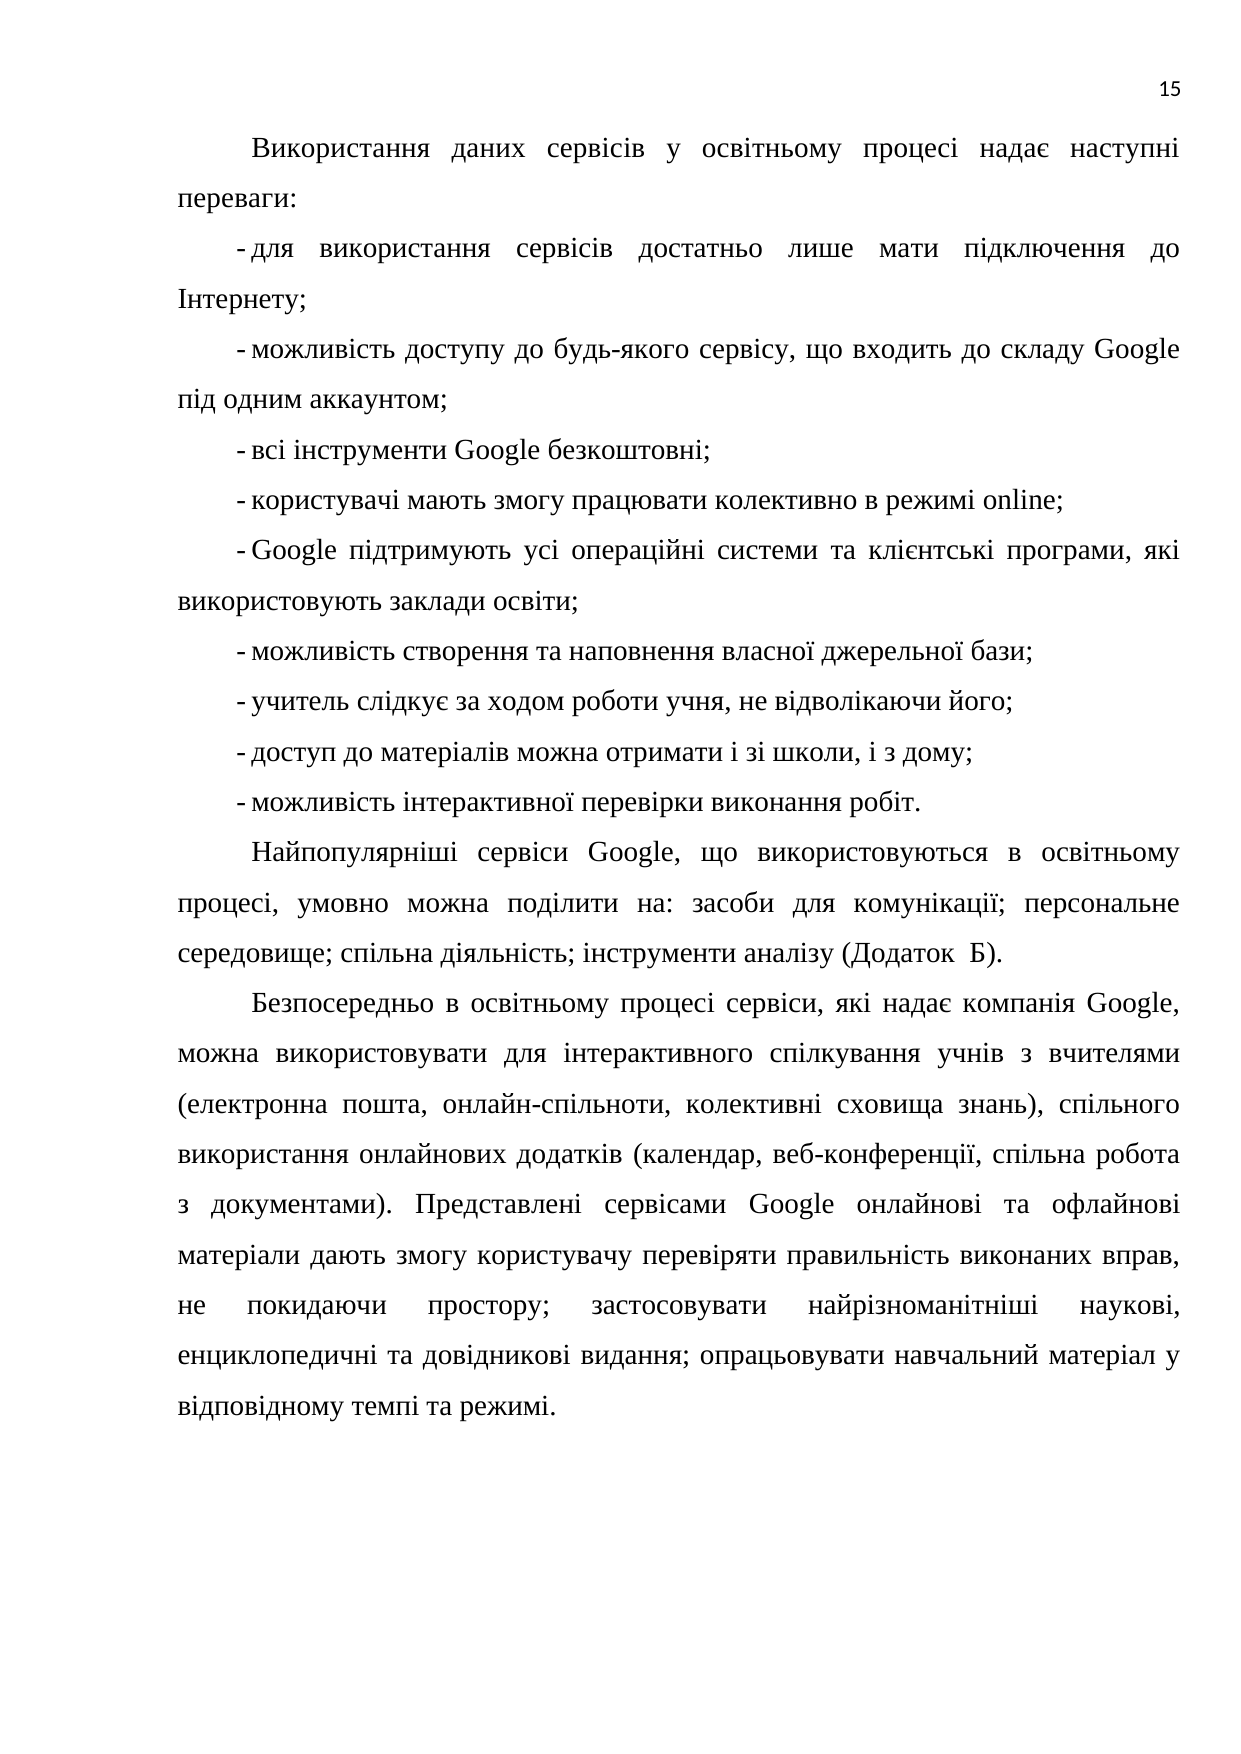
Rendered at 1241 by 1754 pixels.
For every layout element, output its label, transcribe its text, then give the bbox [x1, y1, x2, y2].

list можливість доступу до будь-якого сервісу, що входить до складу Google під одним аккаунтом; [177, 331, 1181, 415]
list для використання сервісів достатньо лише мати підключення до Інтернету; [177, 231, 1181, 314]
list можливість інтерактивної перевірки виконання робіт. [177, 784, 1181, 818]
list всі інструменти Google безкоштовні; [177, 432, 1181, 465]
list Google підтримують усі операційні системи та клієнтські програми, які використовують заклади освіти; [177, 532, 1181, 616]
list можливість створення та наповнення власної джерельної бази; [177, 633, 1181, 667]
list користувачі мають змогу працювати колективно в режимі online; [177, 482, 1181, 516]
text Найпопулярніші сервіси Google, що використовуються в освітньому процесі, умовно можна поділити на: засоби для комунікації; персональне середовище; спільна діяльність; інструменти аналізу (Додаток Б). [177, 834, 1181, 968]
list доступ до матеріалів можна отримати і зі школи, і з дому; [177, 734, 1181, 767]
list учитель слідкує за ходом роботи учня, не відволікаючи його; [177, 683, 1181, 717]
text Використання даних сервісів у освітньому процесі надає наступні переваги: [177, 130, 1181, 214]
text Безпосередньо в освітньому процесі сервіси, які надає компанія Google, можна використовувати для інтерактивного спілкування учнів з вчителями (електронна пошта, онлайн-спільноти, колективні сховища знань), спільного використання онлайнових додатків (календар, веб-конференції, спільна робота з документами). Представлені сервісами Google онлайнові та офлайнові матеріали дають змогу користувачу перевіряти правильність виконаних вправ, не покидаючи простору; застосовувати найрізноманітніші наукові, енциклопедичні та довідникові видання; опрацьовувати навчальний матеріал у відповідному темпі та режимі. [177, 985, 1181, 1421]
